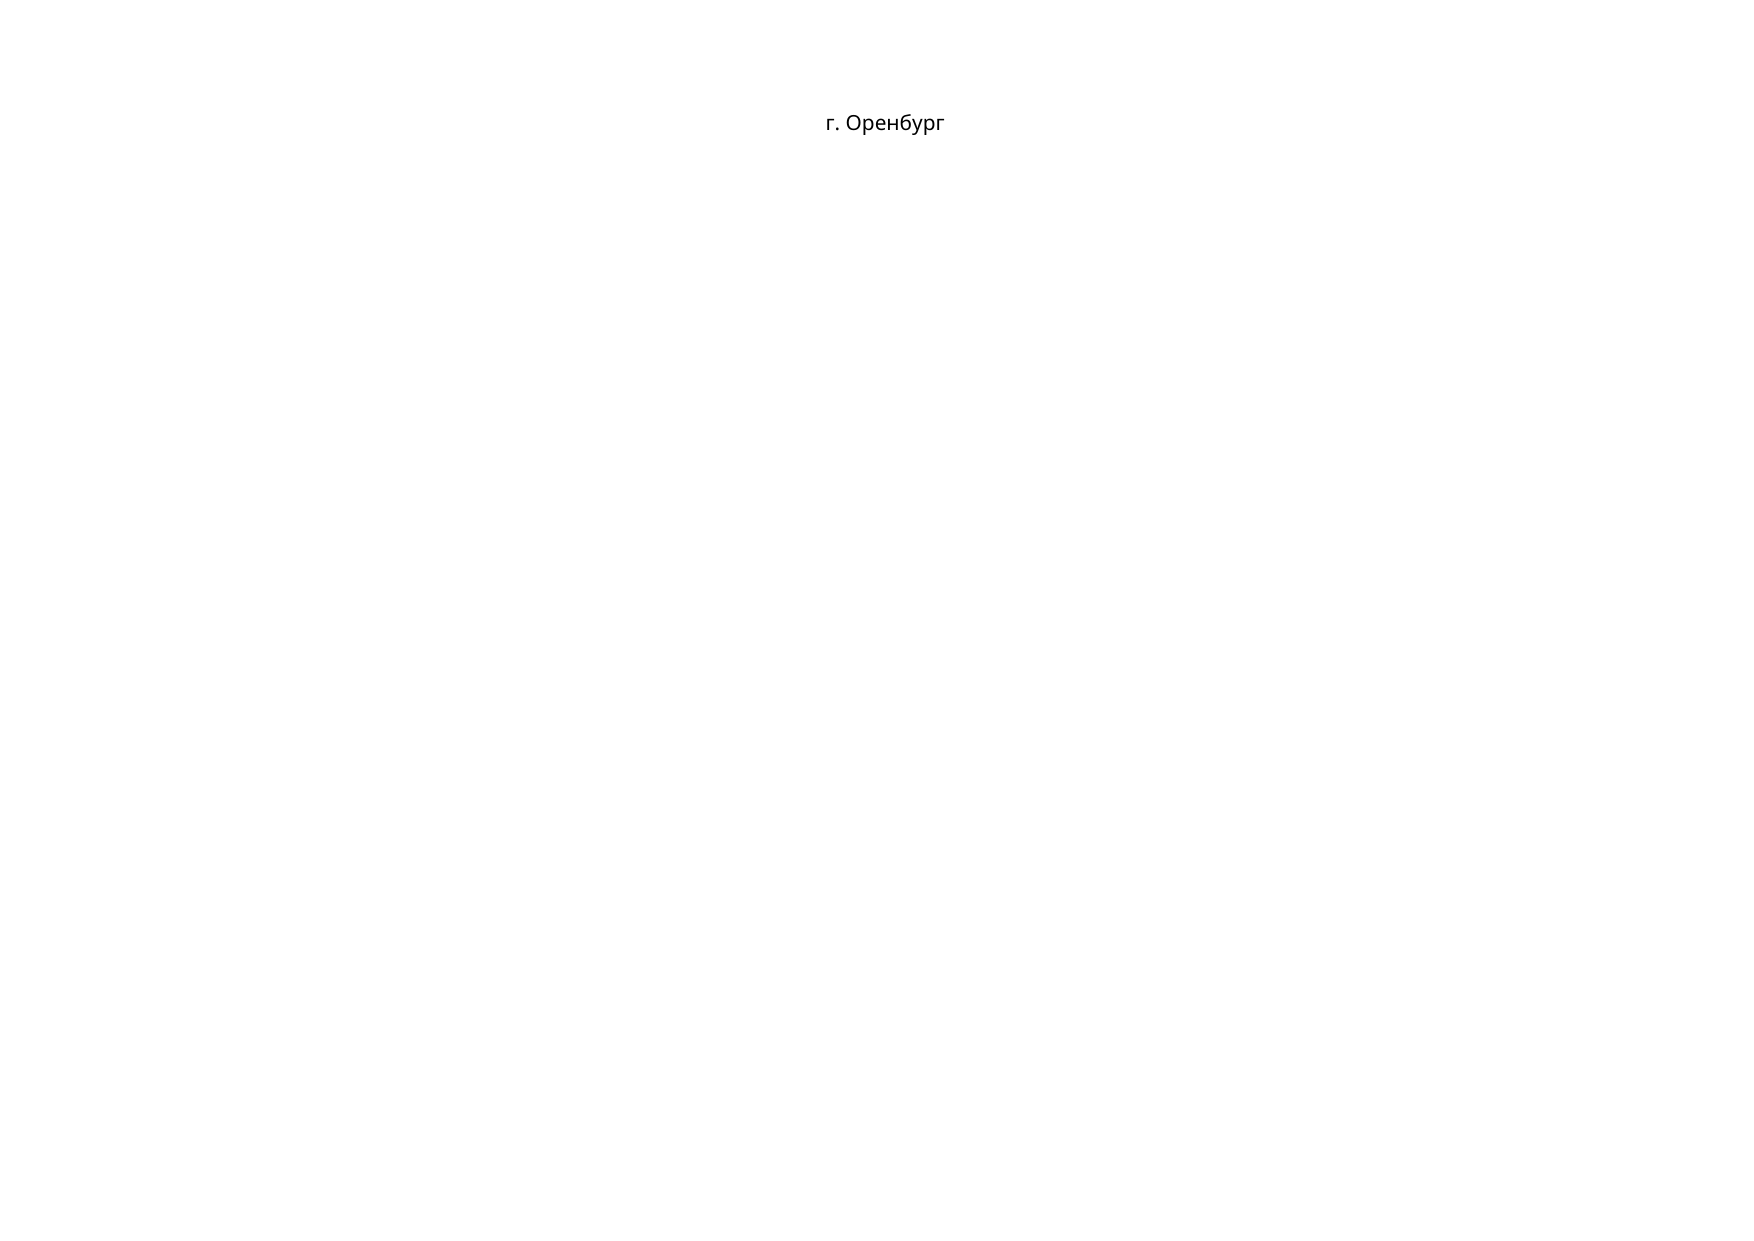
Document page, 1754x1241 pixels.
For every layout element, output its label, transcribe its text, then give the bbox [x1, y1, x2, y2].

text г. Оренбург [75, 108, 1695, 137]
